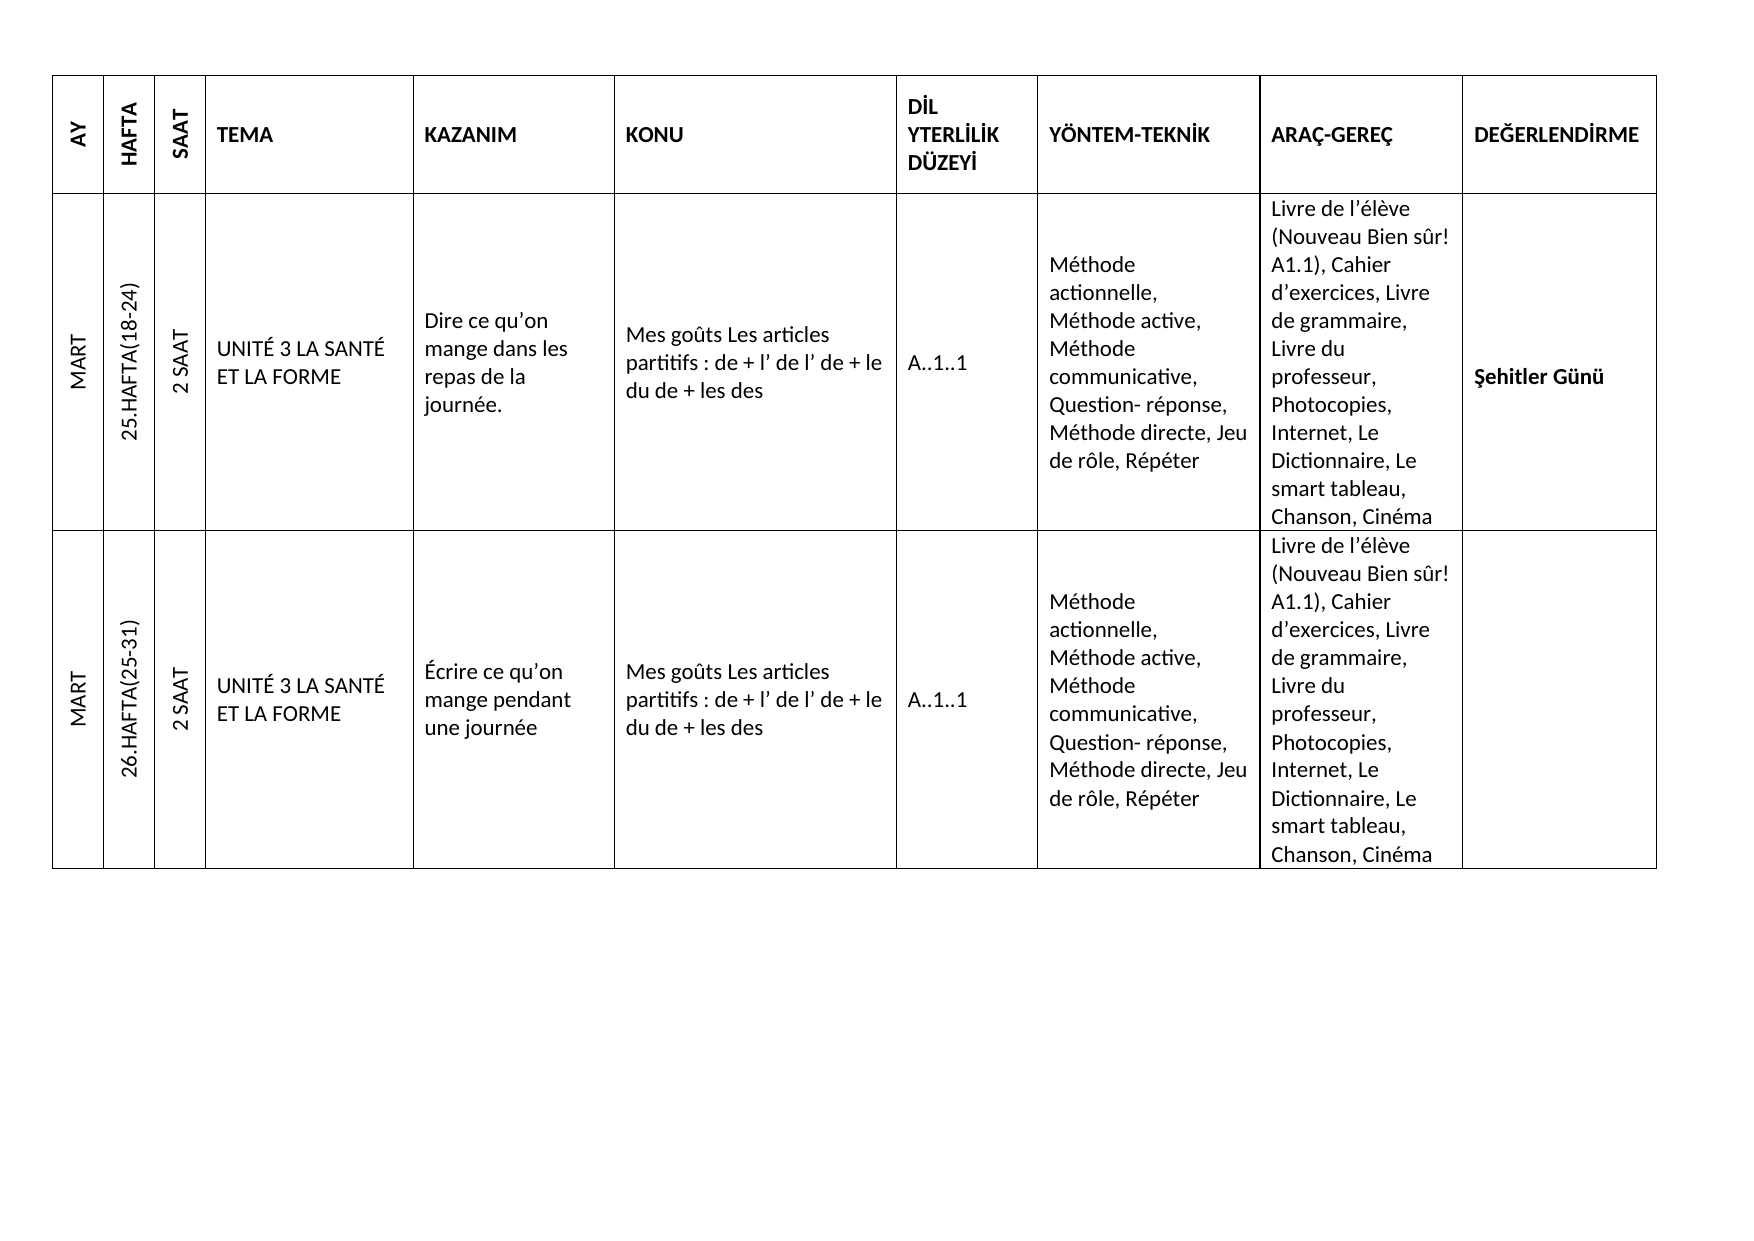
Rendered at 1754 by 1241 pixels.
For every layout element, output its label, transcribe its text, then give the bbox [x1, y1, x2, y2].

table_cell A..1..1 [897, 531, 1037, 868]
table_header KAZANIM [414, 76, 614, 193]
table_cell 2 SAAT [155, 194, 205, 530]
table_cell Dire ce qu’on mange dans les repas de la journée. [414, 194, 614, 530]
table_header KONU [615, 76, 896, 193]
table_cell 26.HAFTA(25-31) [104, 531, 154, 868]
table_header TEMA [206, 76, 413, 193]
table_cell Livre de l’élève (Nouveau Bien sûr! A1.1), Cahier d’exercices, Livre de grammaire, Livre du professeur, Photocopies, Internet, Le Dictionnaire, Le smart tableau, Chanson, Cinéma [1261, 194, 1462, 530]
table_cell MART [53, 194, 103, 530]
table_header ARAÇ-GEREÇ [1261, 76, 1462, 193]
table_cell Livre de l’élève (Nouveau Bien sûr! A1.1), Cahier d’exercices, Livre de grammaire, Livre du professeur, Photocopies, Internet, Le Dictionnaire, Le smart tableau, Chanson, Cinéma [1261, 531, 1462, 868]
table_cell Méthode actionnelle, Méthode active, Méthode communicative, Question- réponse, Méthode directe, Jeu de rôle, Répéter [1038, 194, 1259, 530]
table_cell Şehitler Günü [1463, 194, 1656, 530]
table_cell 2 SAAT [155, 531, 205, 868]
table_header DİL YTERLİLİK DÜZEYİ [897, 76, 1037, 193]
table_cell MART [53, 531, 103, 868]
table_cell UNITÉ 3 LA SANTÉ ET LA FORME [206, 531, 413, 868]
table_cell Mes goûts Les articles partitifs : de + l’ de l’ de + le du de + les des [615, 194, 896, 530]
table_header AY [53, 76, 103, 193]
table_header HAFTA [104, 76, 154, 193]
table_cell A..1..1 [897, 194, 1037, 530]
table_cell Écrire ce qu’on mange pendant une journée [414, 531, 614, 868]
table_cell 25.HAFTA(18-24) [104, 194, 154, 530]
table_cell Mes goûts Les articles partitifs : de + l’ de l’ de + le du de + les des [615, 531, 896, 868]
table_header DEĞERLENDİRME [1463, 76, 1656, 193]
table_cell UNITÉ 3 LA SANTÉ ET LA FORME [206, 194, 413, 530]
table_header SAAT [155, 76, 205, 193]
table_cell [1463, 531, 1656, 868]
table_cell Méthode actionnelle, Méthode active, Méthode communicative, Question- réponse, Méthode directe, Jeu de rôle, Répéter [1038, 531, 1259, 868]
table_header YÖNTEM-TEKNİK [1038, 76, 1259, 193]
